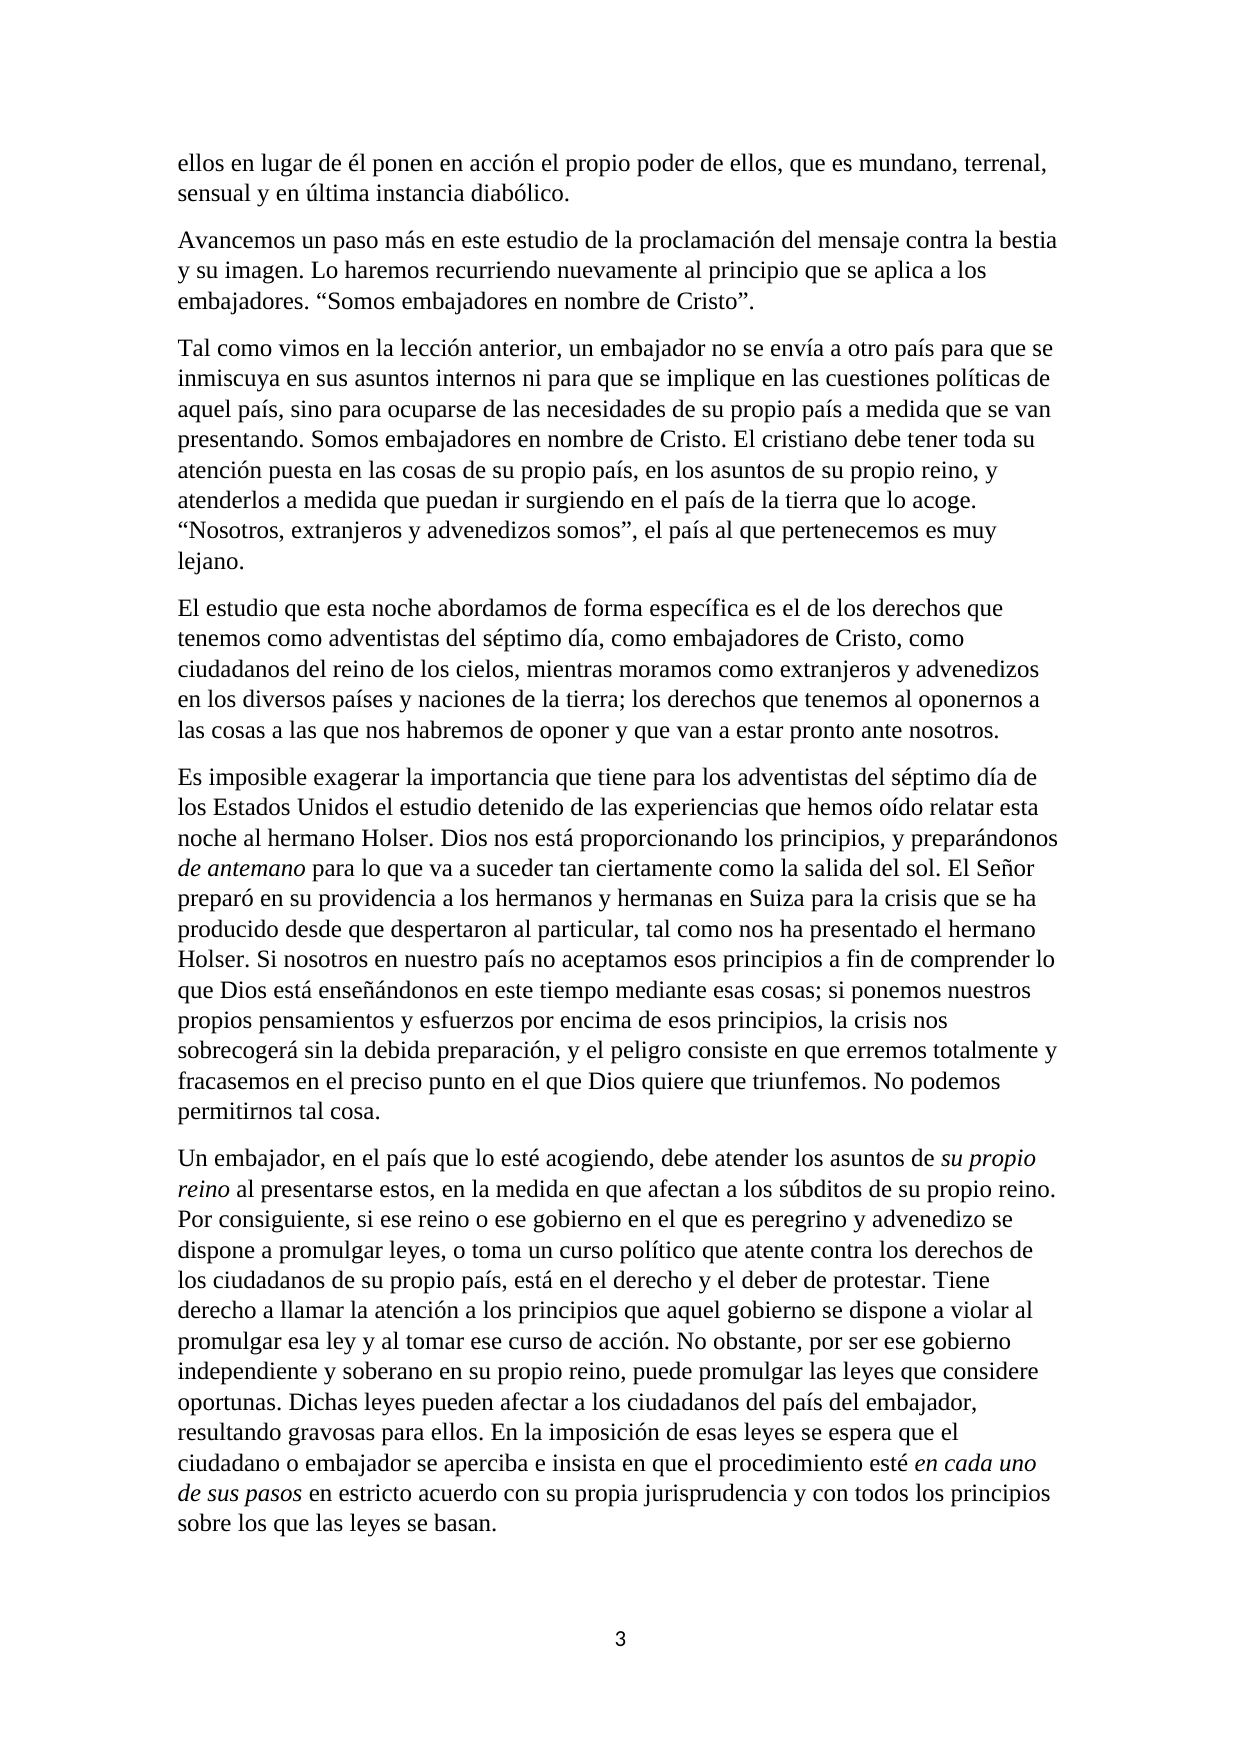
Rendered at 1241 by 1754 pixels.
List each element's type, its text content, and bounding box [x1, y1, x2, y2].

text Es imposible exagerar la importancia que tiene para los adventistas del séptimo día de los Estados Unidos el estudio detenido de las experiencias que hemos oído relatar esta noche al hermano Holser. Dios nos está proporcionando los principios, y preparándonos de antemano para lo que va a suceder tan ciertamente como la salida del sol. El Señor preparó en su providencia a los hermanos y hermanas en Suiza para la crisis que se ha producido desde que despertaron al particular, tal como nos ha presentado el hermano Holser. Si nosotros en nuestro país no aceptamos esos principios a fin de comprender lo que Dios está enseñándonos en este tiempo mediante esas cosas; si ponemos nuestros propios pensamientos y esfuerzos por encima de esos principios, la crisis nos sobrecogerá sin la debida preparación, y el peligro consiste en que erremos totalmente y fracasemos en el preciso punto en el que Dios quiere que triunfemos. No podemos permitirnos tal cosa. [177, 762, 1063, 1125]
text El estudio que esta noche abordamos de forma específica es el de los derechos que tenemos como adventistas del séptimo día, como embajadores de Cristo, como ciudadanos del reino de los cielos, mientras moramos como extranjeros y advenedizos en los diversos países y naciones de la tierra; los derechos que tenemos al oponernos a las cosas a las que nos habremos de oponer y que van a estar pronto ante nosotros. [177, 593, 1063, 743]
text Tal como vimos en la lección anterior, un embajador no se envía a otro país para que se inmiscuya en sus asuntos internos ni para que se implique en las cuestiones políticas de aquel país, sino para ocuparse de las necesidades de su propio país a medida que se van presentando. Somos embajadores en nombre de Cristo. El cristiano debe tener toda su atención puesta en las cosas de su propio país, en los asuntos de su propio reino, y atenderlos a medida que puedan ir surgiendo en el país de la tierra que lo acoge. “Nosotros, extranjeros y advenedizos somos”, el país al que pertenecemos es muy lejano. [177, 333, 1063, 575]
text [177, 148, 1063, 207]
text Avancemos un paso más en este estudio de la proclamación del mensaje contra la bestia y su imagen. Lo haremos recurriendo nuevamente al principio que se aplica a los embajadores. “Somos embajadores en nombre de Cristo”. [177, 225, 1063, 315]
text Un embajador, en el país que lo esté acogiendo, debe atender los asuntos de su propio reino al presentarse estos, en la medida en que afectan a los súbditos de su propio reino. Por consiguiente, si ese reino o ese gobierno en el que es peregrino y advenedizo se dispone a promulgar leyes, o toma un curso político que atente contra los derechos de los ciudadanos de su propio país, está en el derecho y el deber de protestar. Tiene derecho a llamar la atención a los principios que aquel gobierno se dispone a violar al promulgar esa ley y al tomar ese curso de acción. No obstante, por ser ese gobierno independiente y soberano en su propio reino, puede promulgar las leyes que considere oportunas. Dichas leyes pueden afectar a los ciudadanos del país del embajador, resultando gravosas para ellos. En la imposición de esas leyes se espera que el ciudadano o embajador se aperciba e insista en que el procedimiento esté en cada uno de sus pasos en estricto acuerdo con su propia jurisprudencia y con todos los principios sobre los que las leyes se basan. [177, 1143, 1063, 1537]
